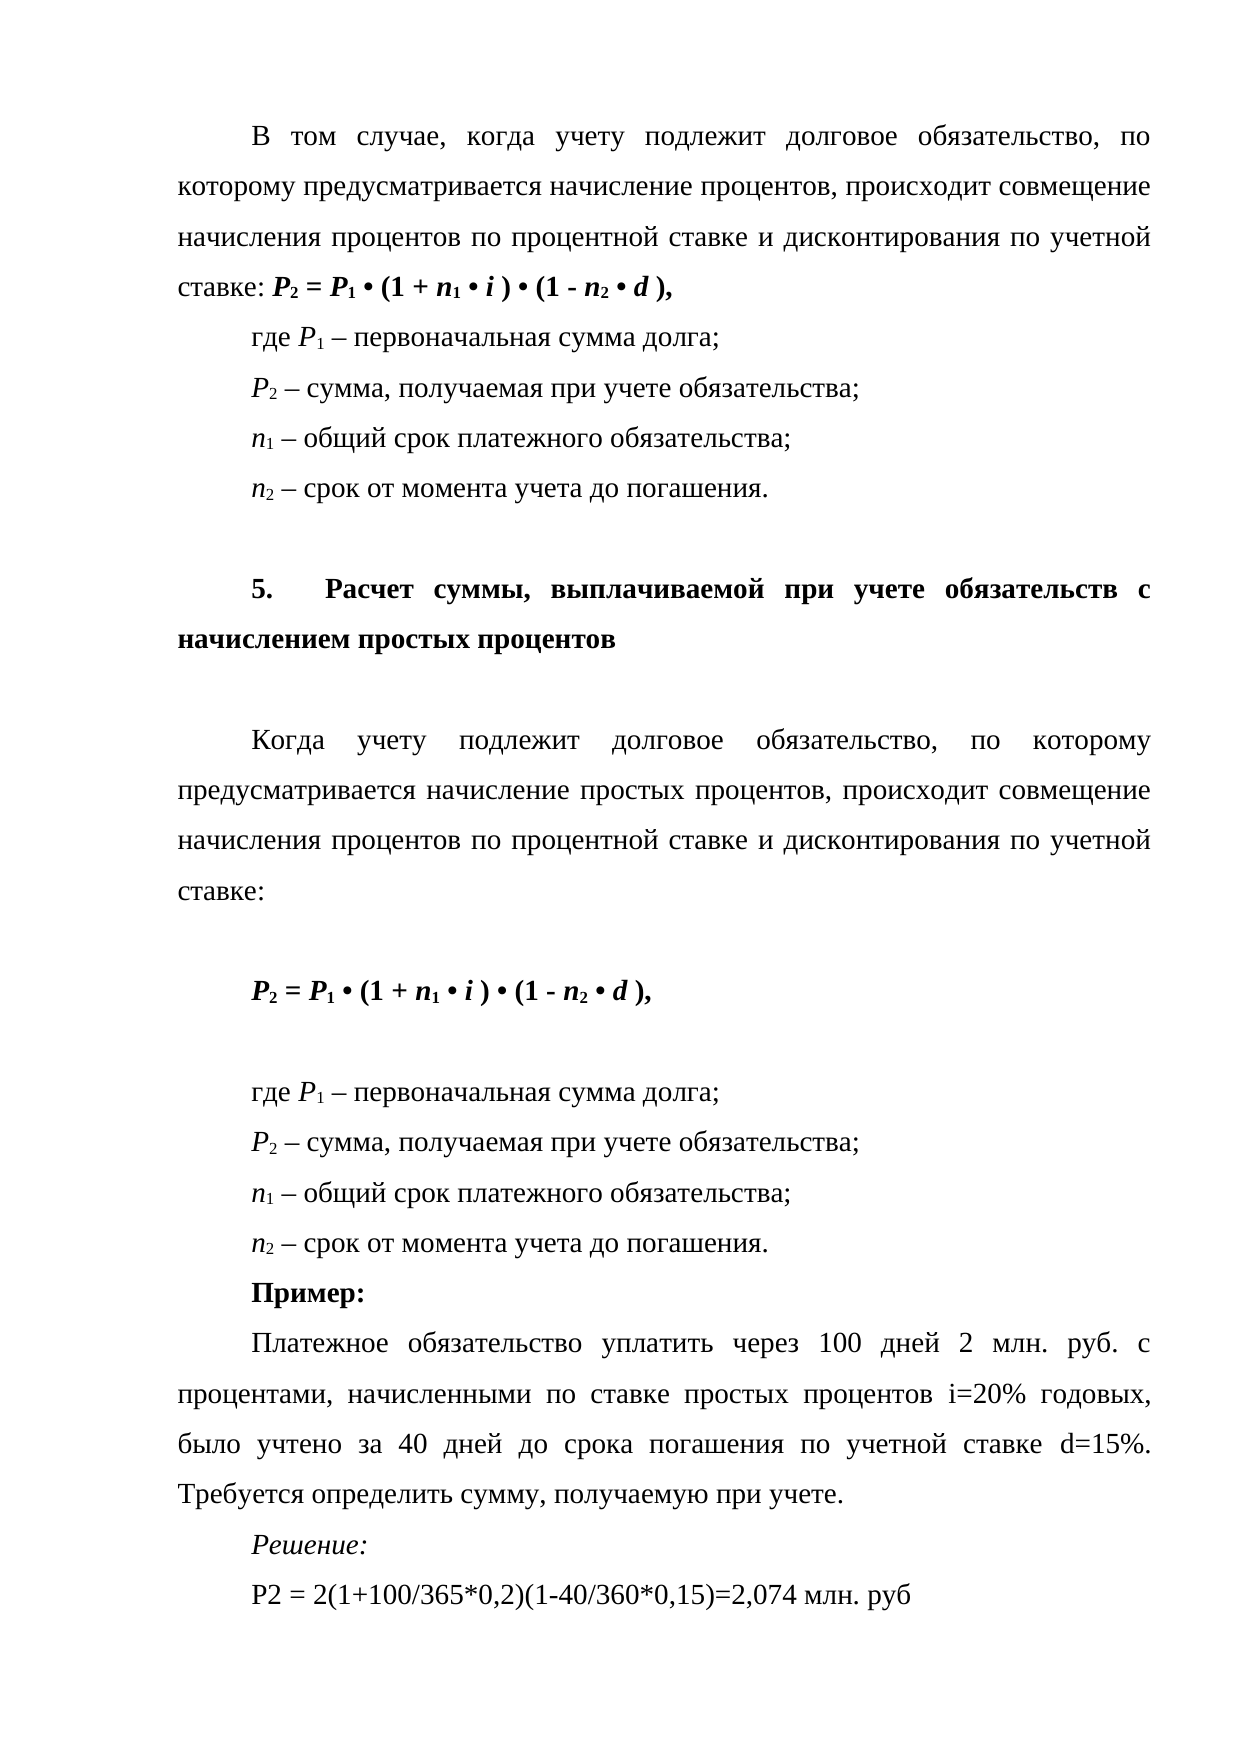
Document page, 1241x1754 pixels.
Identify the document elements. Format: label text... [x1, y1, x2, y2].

text Когда учету подлежит долговое обязательство, по которому предусматривается начисление простых процентов, происходит совмещение начисления процентов по процентной ставке и дисконтирования по учетной ставке: [177, 722, 1152, 906]
text n1 – общий срок платежного обязательства; [177, 420, 1152, 453]
text P2 = P1 • (1 + n1 • i ) • (1 - n2 • d ), [177, 973, 1152, 1007]
text где P1 – первоначальная сумма долга; [177, 319, 1152, 353]
list Расчет суммы, выплачиваемой при учете обязательств с начислением простых процентов [177, 571, 1152, 655]
text Пример: [177, 1275, 1152, 1309]
text P2 – сумма, получаемая при учете обязательства; [177, 1124, 1152, 1158]
text Р2 = 2(1+100/365*0,2)(1-40/360*0,15)=2,074 млн. руб [177, 1577, 1152, 1611]
text n2 – срок от момента учета до погашения. [177, 1225, 1152, 1258]
text где P1 – первоначальная сумма долга; [177, 1074, 1152, 1108]
text P2 – сумма, получаемая при учете обязательства; [177, 370, 1152, 403]
text Платежное обязательство уплатить через 100 дней 2 млн. руб. с процентами, начисленными по ставке простых процентов i=20% годовых, было учтено за 40 дней до срока погашения по учетной ставке d=15%. Требуется определить сумму, получаемую при учете. [177, 1326, 1152, 1510]
text n1 – общий срок платежного обязательства; [177, 1175, 1152, 1208]
text n2 – срок от момента учета до погашения. [177, 470, 1152, 504]
text В том случае, когда учету подлежит долговое обязательство, по которому предусматривается начисление процентов, происходит совмещение начисления процентов по процентной ставке и дисконтирования по учетной ставке: P2 = P1 • (1 + n1 • i ) • (1 - n2 • d ), [177, 118, 1152, 303]
text Решение: [177, 1527, 1152, 1560]
